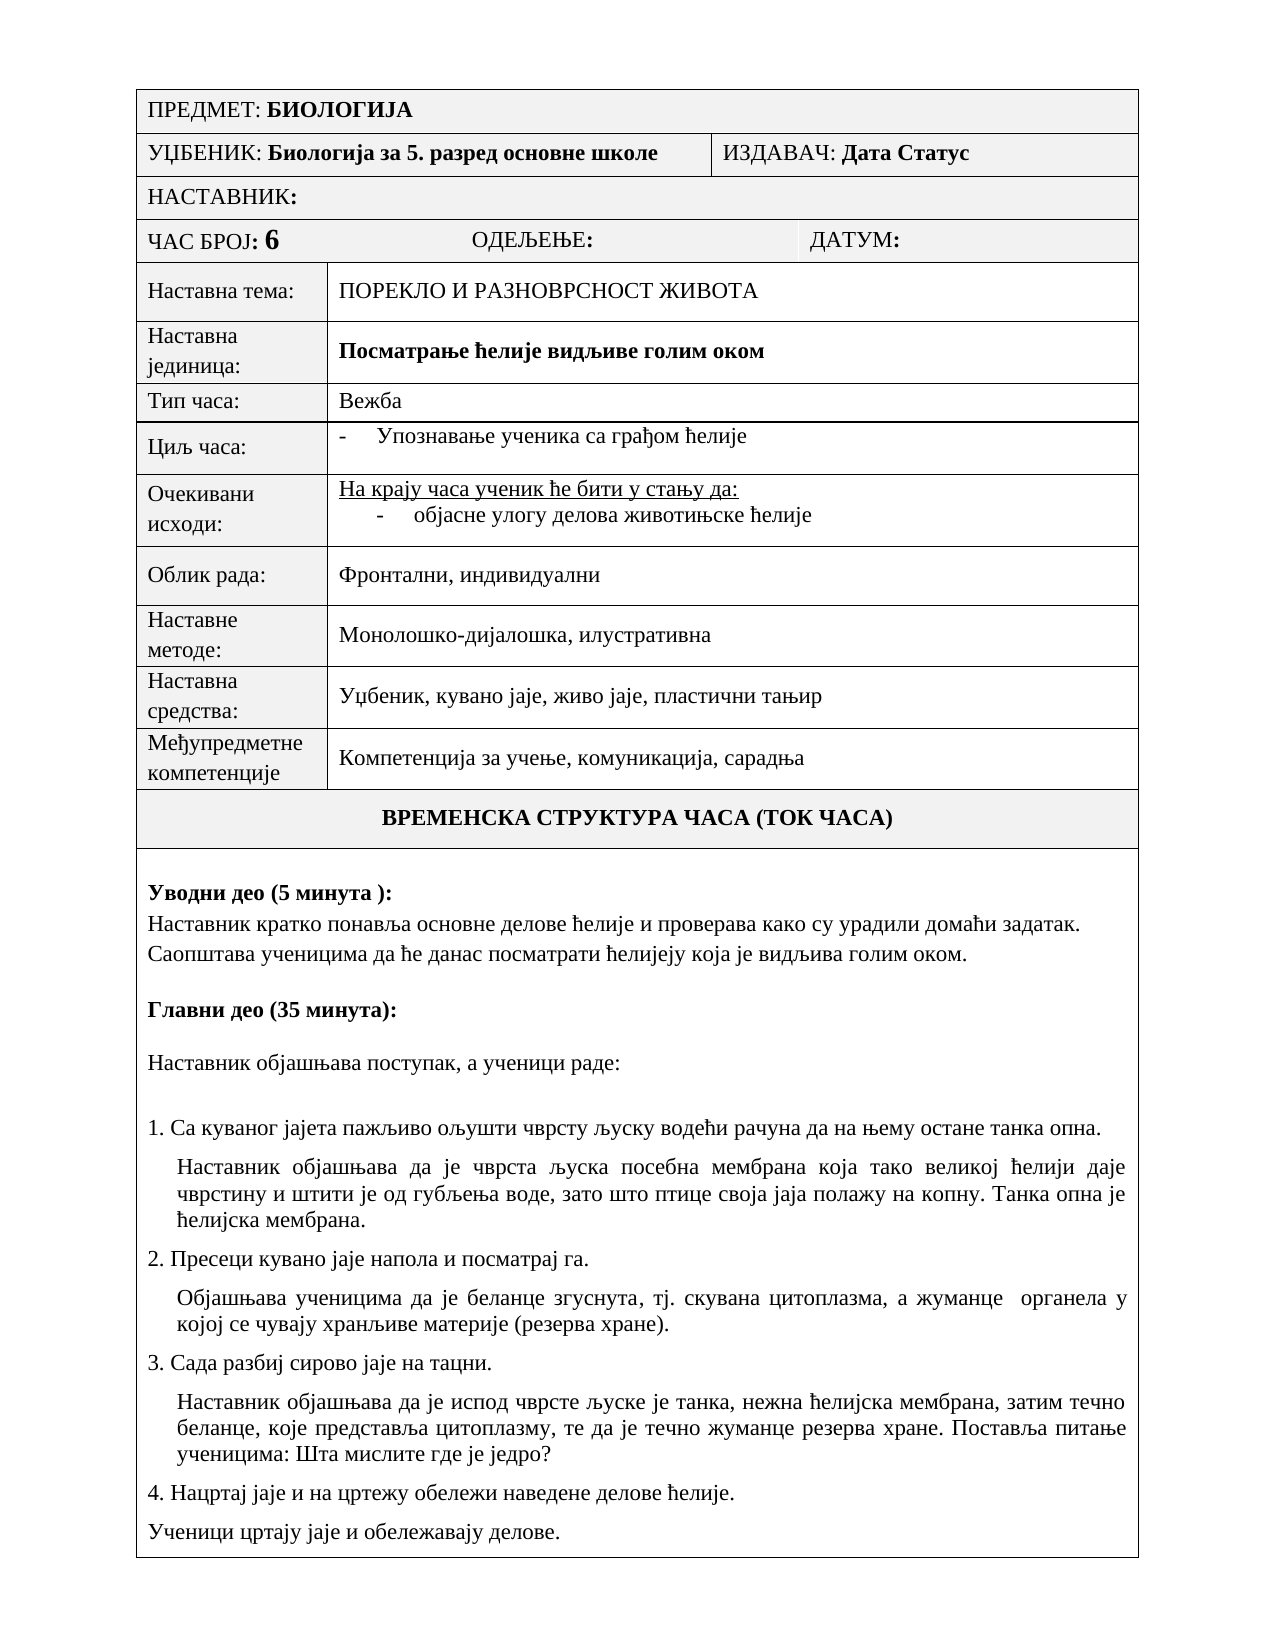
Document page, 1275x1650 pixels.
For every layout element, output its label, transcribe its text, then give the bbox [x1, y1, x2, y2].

table_cell УЏБЕНИК: Биологија за 5. разред основне школе [137, 134, 711, 176]
table_cell ДАТУМ: [799, 220, 1138, 262]
table_cell Уџбеник, кувано јаје, живо јаје, пластични тањир [328, 667, 1138, 728]
table_cell Фронтални, индивидуални [328, 547, 1138, 605]
table_cell Наставна тема: [137, 263, 327, 321]
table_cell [137, 849, 1138, 1557]
table_cell Циљ часа: [137, 423, 327, 474]
table_cell Вежба [328, 384, 1138, 421]
table_cell Тип часа: [137, 384, 327, 421]
table_cell Монолошко-дијалошка, илустративна [328, 606, 1138, 666]
table_cell Упознавање ученика са грађом ћелије [328, 423, 1138, 474]
table_cell Наставна средства: [137, 667, 327, 728]
table_cell Наставна јединица: [137, 322, 327, 382]
table_header ПРЕДМЕТ: БИОЛОГИЈА [137, 90, 1138, 132]
table_cell ИЗДАВАЧ: Дата Статус [712, 134, 1138, 176]
table_cell ПОРЕКЛО И РАЗНОВРСНОСТ ЖИВОТА [328, 263, 1138, 321]
table_cell Посматрање ћелије видљиве голим оком [328, 322, 1138, 382]
table_cell Компетенција за учење, комуникација, сарадња [328, 729, 1138, 789]
table_cell Међупредметне компетенције [137, 729, 327, 789]
table_cell НАСТАВНИК: [137, 177, 1138, 219]
table_cell ВРЕМЕНСКА СТРУКТУРА ЧАСА (ТОК ЧАСА) [137, 790, 1138, 848]
table_cell Наставне методе: [137, 606, 327, 666]
table_cell Облик рада: [137, 547, 327, 605]
table_cell ОДЕЉЕЊЕ: [460, 220, 798, 262]
table_cell ЧАС БРОЈ: 6 [137, 220, 460, 262]
table_cell Очекивани исходи: [137, 475, 327, 546]
table_cell На крају часа ученик ће бити у стању да: објасне улогу делова животињске ћелије [328, 475, 1138, 546]
